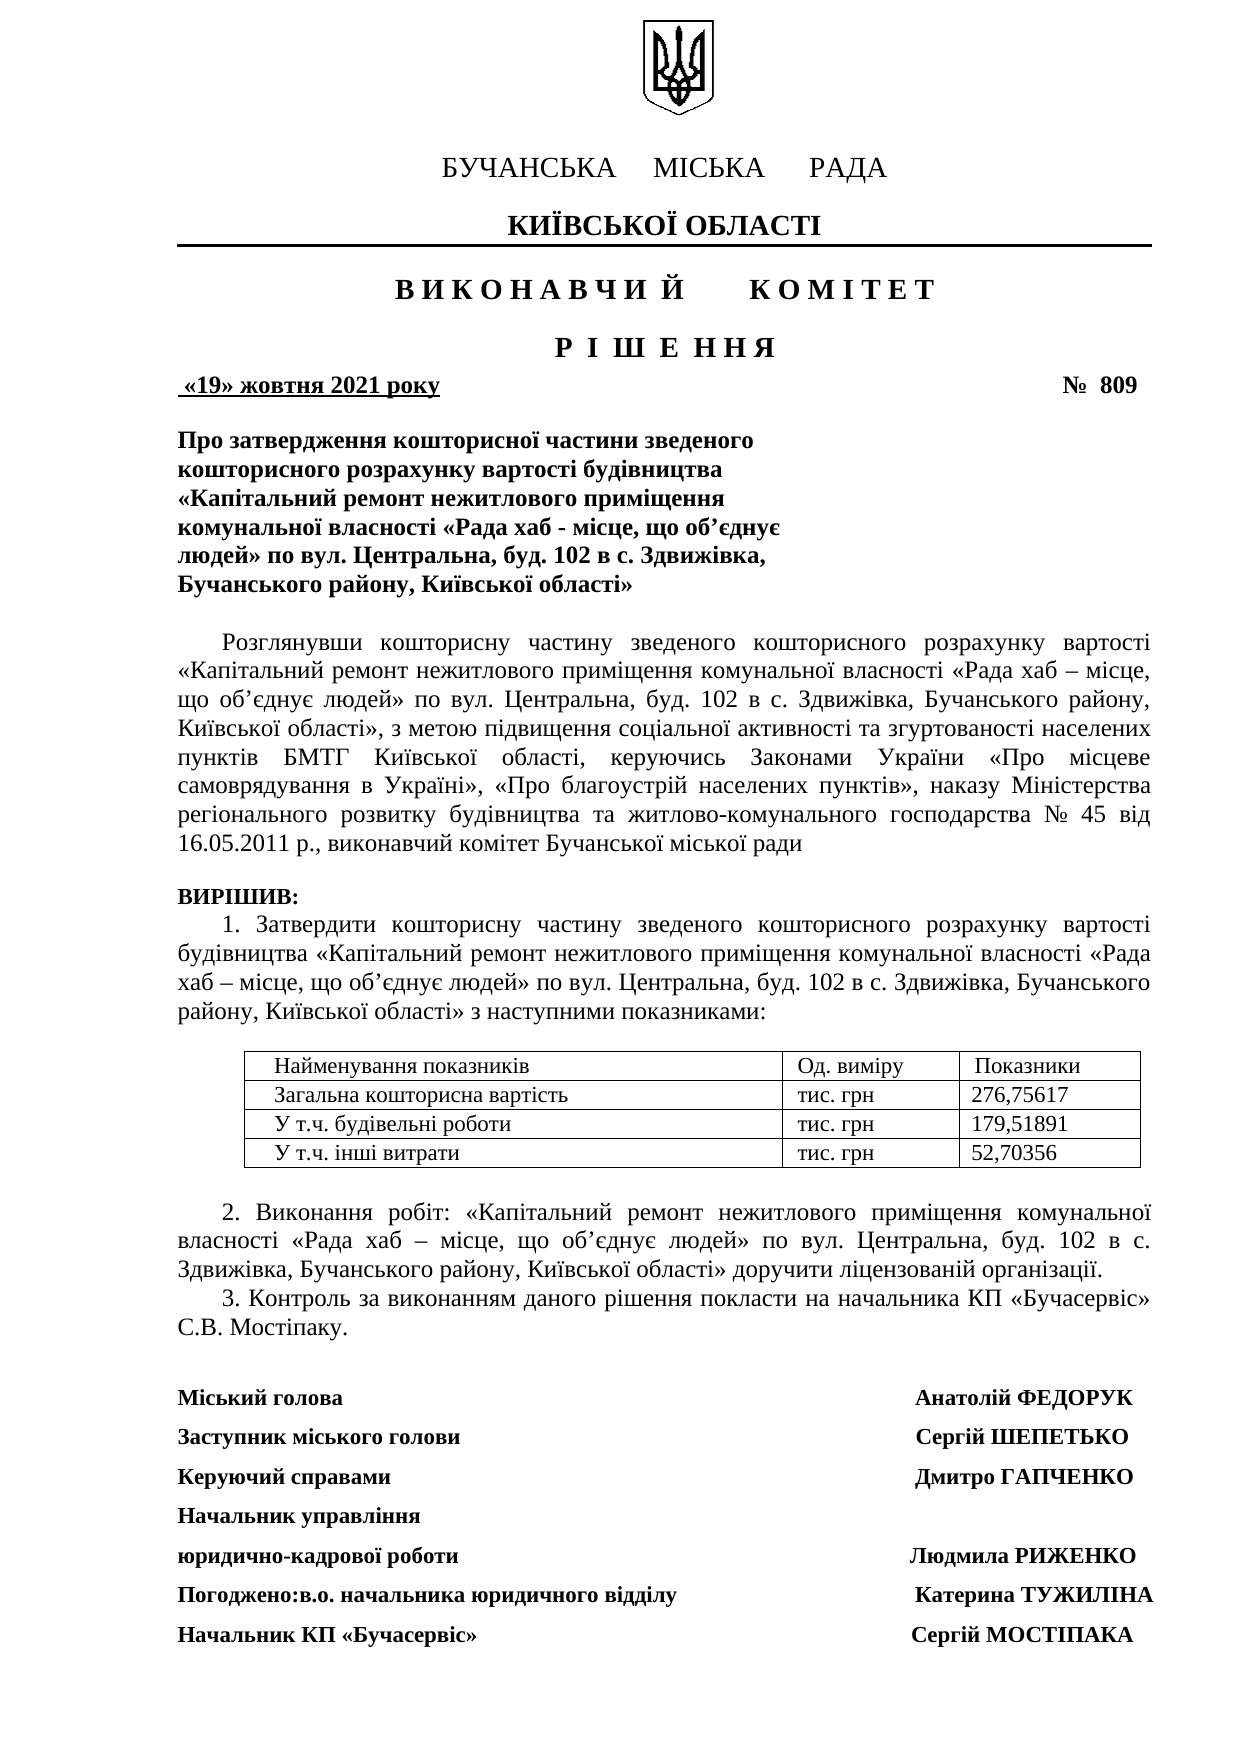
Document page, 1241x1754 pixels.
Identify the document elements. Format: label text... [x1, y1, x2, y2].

text 3. Контроль за виконанням даного рішення покласти на начальника КП «Бучасервіс» С.В. Мостіпаку. [177, 1283, 1152, 1341]
text «19» жовтня 2021 року № 809 [177, 370, 1152, 399]
text В И К О Н А В Ч И Й К О М І Т Е Т [177, 272, 1152, 306]
text Про затвердження кошторисної частини зведеного кошторисного розрахунку вартості будівництва [177, 426, 856, 483]
table_cell Загальна кошторисна вартість [245, 1081, 782, 1109]
text КИЇВСЬКОЇ ОБЛАСТІ [177, 208, 1152, 244]
text Начальник управління [177, 1502, 1152, 1528]
text 1. Затвердити кошторисну частину зведеного кошторисного розрахунку вартості будівництва «Капітальний ремонт нежитлового приміщення комунальної власності «Рада хаб – місце, що об’єднує людей» по вул. Центральна, буд. 102 в с. Здвижівка, Бучанського району, Київської області» з наступними показниками: [177, 909, 1152, 1024]
text ВИРІШИВ: [177, 883, 1152, 909]
table_cell тис. грн [783, 1110, 959, 1138]
table_header Од. виміру [783, 1052, 959, 1080]
text Розглянувши кошторисну частину зведеного кошторисного розрахунку вартості «Капітальний ремонт нежитлового приміщення комунальної власності «Рада хаб – місце, що об’єднує людей» по вул. Центральна, буд. 102 в с. Здвижівка, Бучанського району, Київської області», з метою підвищення соціальної активності та згуртованості населених пунктів БМТГ Київської області, керуючись Законами України «Про місцеве самоврядування в Україні», «Про благоустрій населених пунктів», наказу Міністерства регіонального розвитку будівництва та житлово-комунального господарства № 45 від 16.05.2011 р., виконавчий комітет Бучанської міської ради [177, 627, 1152, 857]
table_cell тис. грн [783, 1139, 959, 1167]
text 2. Виконання робіт: «Капітальний ремонт нежитлового приміщення комунальної власності «Рада хаб – місце, що об’єднує людей» по вул. Центральна, буд. 102 в с. Здвижівка, Бучанського району, Київської області» доручити ліцензованій організації. [177, 1197, 1152, 1283]
text «Капітальний ремонт нежитлового приміщення комунальної власності «Рада хаб - місце, що об’єднує людей» по вул. Центральна, буд. 102 в с. Здвижівка, [177, 483, 856, 569]
text БУЧАНСЬКА МІСЬКА РАДА [177, 150, 1152, 183]
table_cell У т.ч. будівельні роботи [245, 1110, 782, 1138]
table_cell 179,51891 [960, 1110, 1140, 1138]
table_header Показники [960, 1052, 1140, 1080]
text Бучанського району, Київської області» [177, 569, 856, 598]
text юридично-кадрової роботи Людмила РИЖЕНКО [177, 1542, 1181, 1568]
table_cell 276,75617 [960, 1081, 1140, 1109]
text Начальник КП «Бучасервіс» Сергій МОСТІПАКА [177, 1621, 1152, 1647]
text Погоджено:в.о. начальника юридичного відділу Катерина ТУЖИЛІНА [177, 1581, 1167, 1607]
text Заступник міського голови Сергій ШЕПЕТЬКО [177, 1423, 1152, 1449]
text Керуючий справами Дмитро ГАПЧЕНКО [177, 1463, 1152, 1489]
table_header Найменування показників [245, 1052, 782, 1080]
text Міський голова Анатолій ФЕДОРУК [177, 1384, 1152, 1410]
table_cell У т.ч. інші витрати [245, 1139, 782, 1167]
table_cell 52,70356 [960, 1139, 1140, 1167]
table_cell тис. грн [783, 1081, 959, 1109]
text Р І Ш Е Н Н Я [177, 331, 1152, 364]
